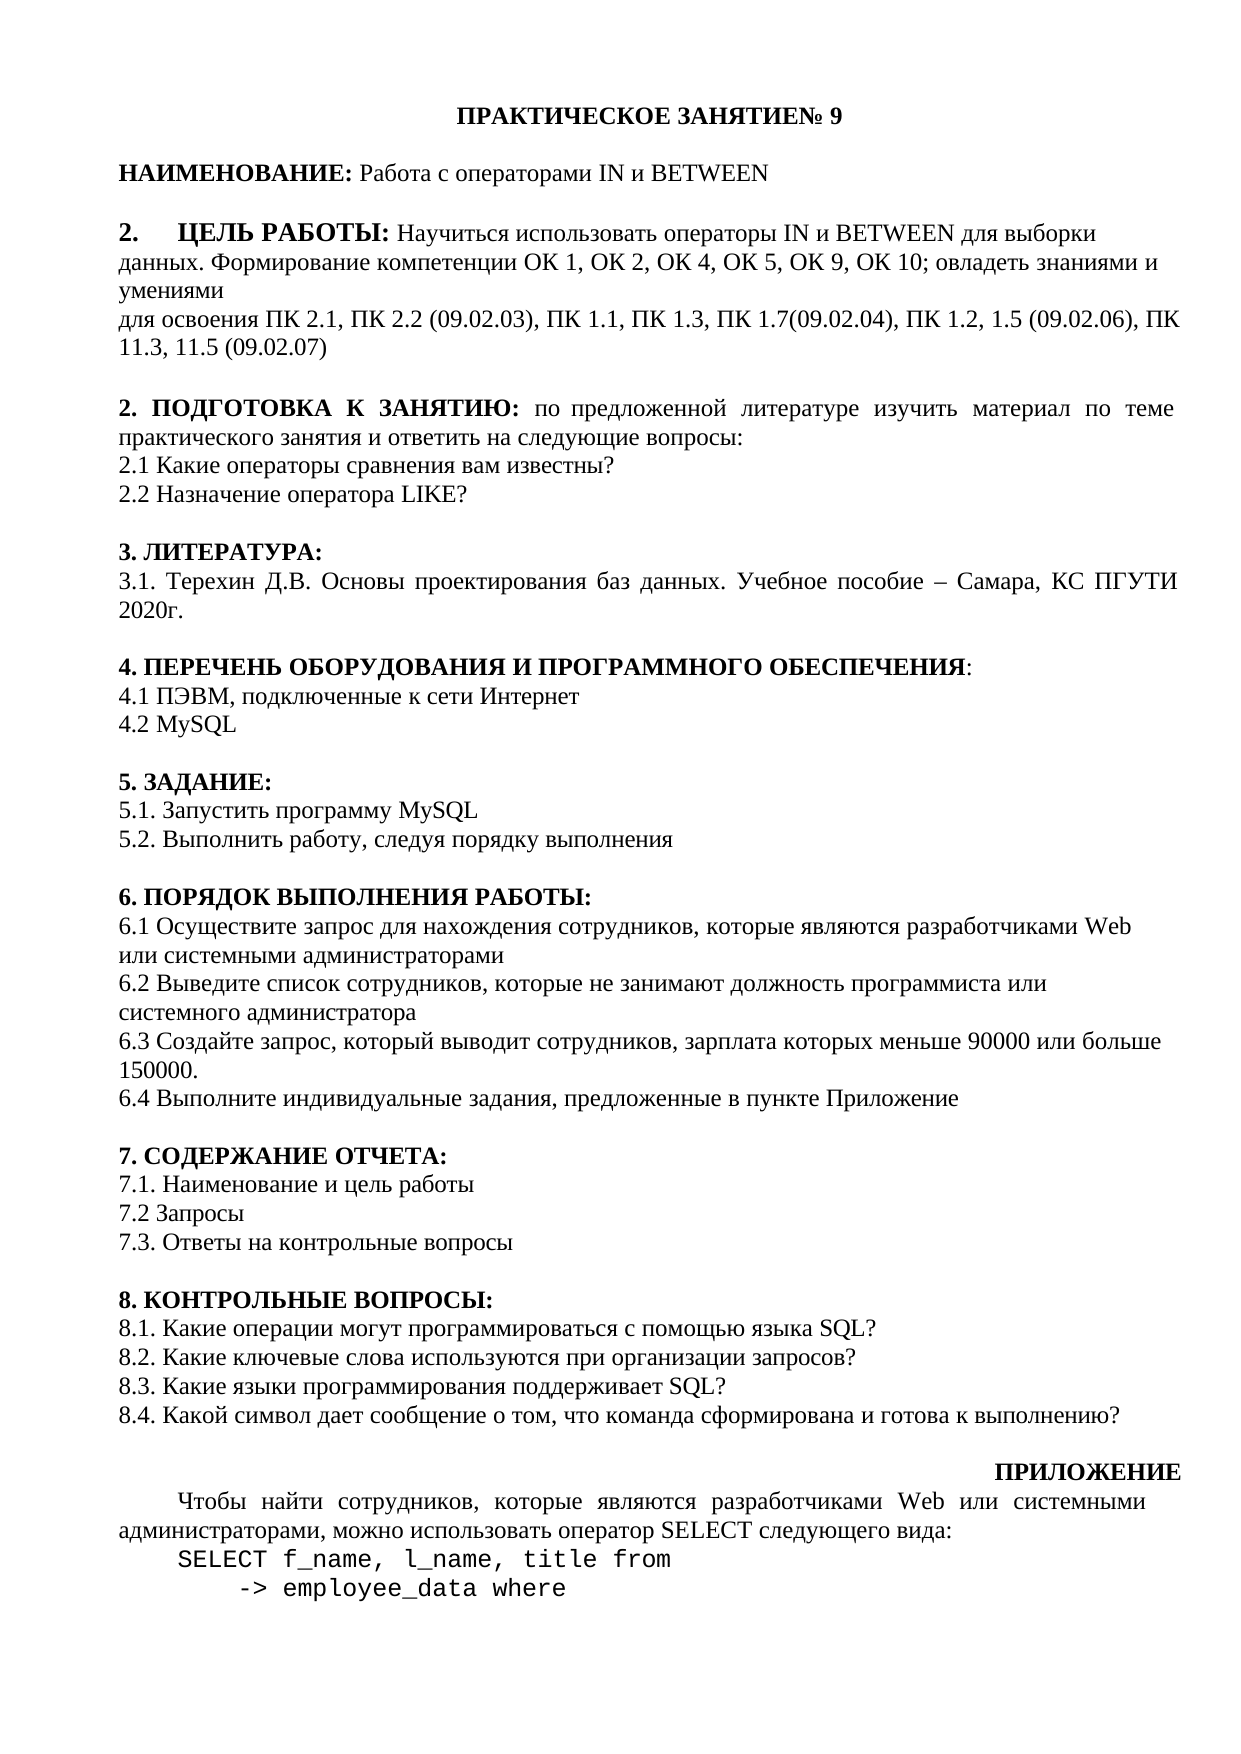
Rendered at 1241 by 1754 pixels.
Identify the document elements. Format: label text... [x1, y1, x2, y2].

list Выполнить работу, следуя порядку выполнения [118, 824, 1196, 853]
text 3.1. Терехин Д.В. Основы проектирования баз данных. Учебное пособие – Самара, КС ПГУТИ 2020г. [118, 566, 1196, 623]
list Создайте запрос, который выводит сотрудников, зарплата которых меньше 90000 или больше 150000. [118, 1026, 1162, 1083]
text SELECT f_name, l_name, title from [177, 1545, 1196, 1573]
list Назначение оператора LIKE? [118, 479, 1196, 508]
subtitle ЛИТЕРАТУРА: [118, 537, 1196, 566]
subtitle КОНТРОЛЬНЫЕ ВОПРОСЫ: [118, 1285, 1196, 1314]
text НАИМЕНОВАНИЕ: Работа с операторами IN и BETWEEN [118, 158, 1196, 187]
subtitle СОДЕРЖАНИЕ ОТЧЕТА: [118, 1141, 1196, 1170]
text для освоения ПК 2.1, ПК 2.2 (09.02.03), ПК 1.1, ПК 1.3, ПК 1.7(09.02.04), ПК 1.2, 1.5 (09.02.06), ПК [118, 304, 1196, 332]
list Запустить программу MySQL [118, 796, 1196, 824]
list Осуществите запрос для нахождения сотрудников, которые являются разработчиками Web или системными администраторами [118, 911, 1177, 968]
list MySQL [118, 709, 1196, 738]
list ПОДГОТОВКА К ЗАНЯТИЮ: по предложенной литературе изучить материал по теме практического занятия и ответить на следующие вопросы: [118, 393, 1181, 451]
subtitle ПРИЛОЖЕНИЕ [103, 1458, 1182, 1486]
list Какие операторы сравнения вам известны? [118, 451, 1196, 479]
subtitle ЗАДАНИЕ: [118, 767, 1196, 796]
text 7.2 Запросы [118, 1198, 1196, 1227]
text 11.3, 11.5 (09.02.07) [118, 332, 1196, 361]
text -> employee_data where [237, 1573, 1196, 1602]
text 7.3. Ответы на контрольные вопросы [118, 1227, 1196, 1256]
list Какие ключевые слова используются при организации запросов? [118, 1342, 1196, 1371]
list Какие языки программирования поддерживает SQL? [118, 1371, 1196, 1400]
list ПЭВМ, подключенные к сети Интернет [118, 681, 1196, 709]
list Выполните индивидуальные задания, предложенные в пункте Приложение [118, 1083, 1196, 1112]
list Какие операции могут программироваться с помощью языка SQL? [118, 1314, 1196, 1342]
list Какой символ дает сообщение о том, что команда сформирована и готова к выполнению? [118, 1400, 1196, 1429]
text Чтобы найти сотрудников, которые являются разработчиками Web или системными администраторами, можно использовать оператор SELECT следующего вида: [118, 1486, 1196, 1544]
list Выведите список сотрудников, которые не занимают должность программиста или системного администратора [118, 968, 1175, 1026]
subtitle ПРАКТИЧЕСКОЕ ЗАНЯТИЕ№ 9 [104, 101, 1196, 130]
subtitle ПЕРЕЧЕНЬ ОБОРУДОВАНИЯ И ПРОГРАММНОГО ОБЕСПЕЧЕНИЯ: [118, 652, 1196, 681]
list ЦЕЛЬ РАБОТЫ: Научиться использовать операторы IN и BETWEEN для выборки данных. Формирование компетенции ОК 1, ОК 2, ОК 4, ОК 5, ОК 9, ОК 10; овладеть знаниями и умениями [118, 217, 1182, 304]
subtitle ПОРЯДОК ВЫПОЛНЕНИЯ РАБОТЫ: [118, 882, 1196, 911]
text 7.1. Наименование и цель работы [118, 1170, 1196, 1198]
